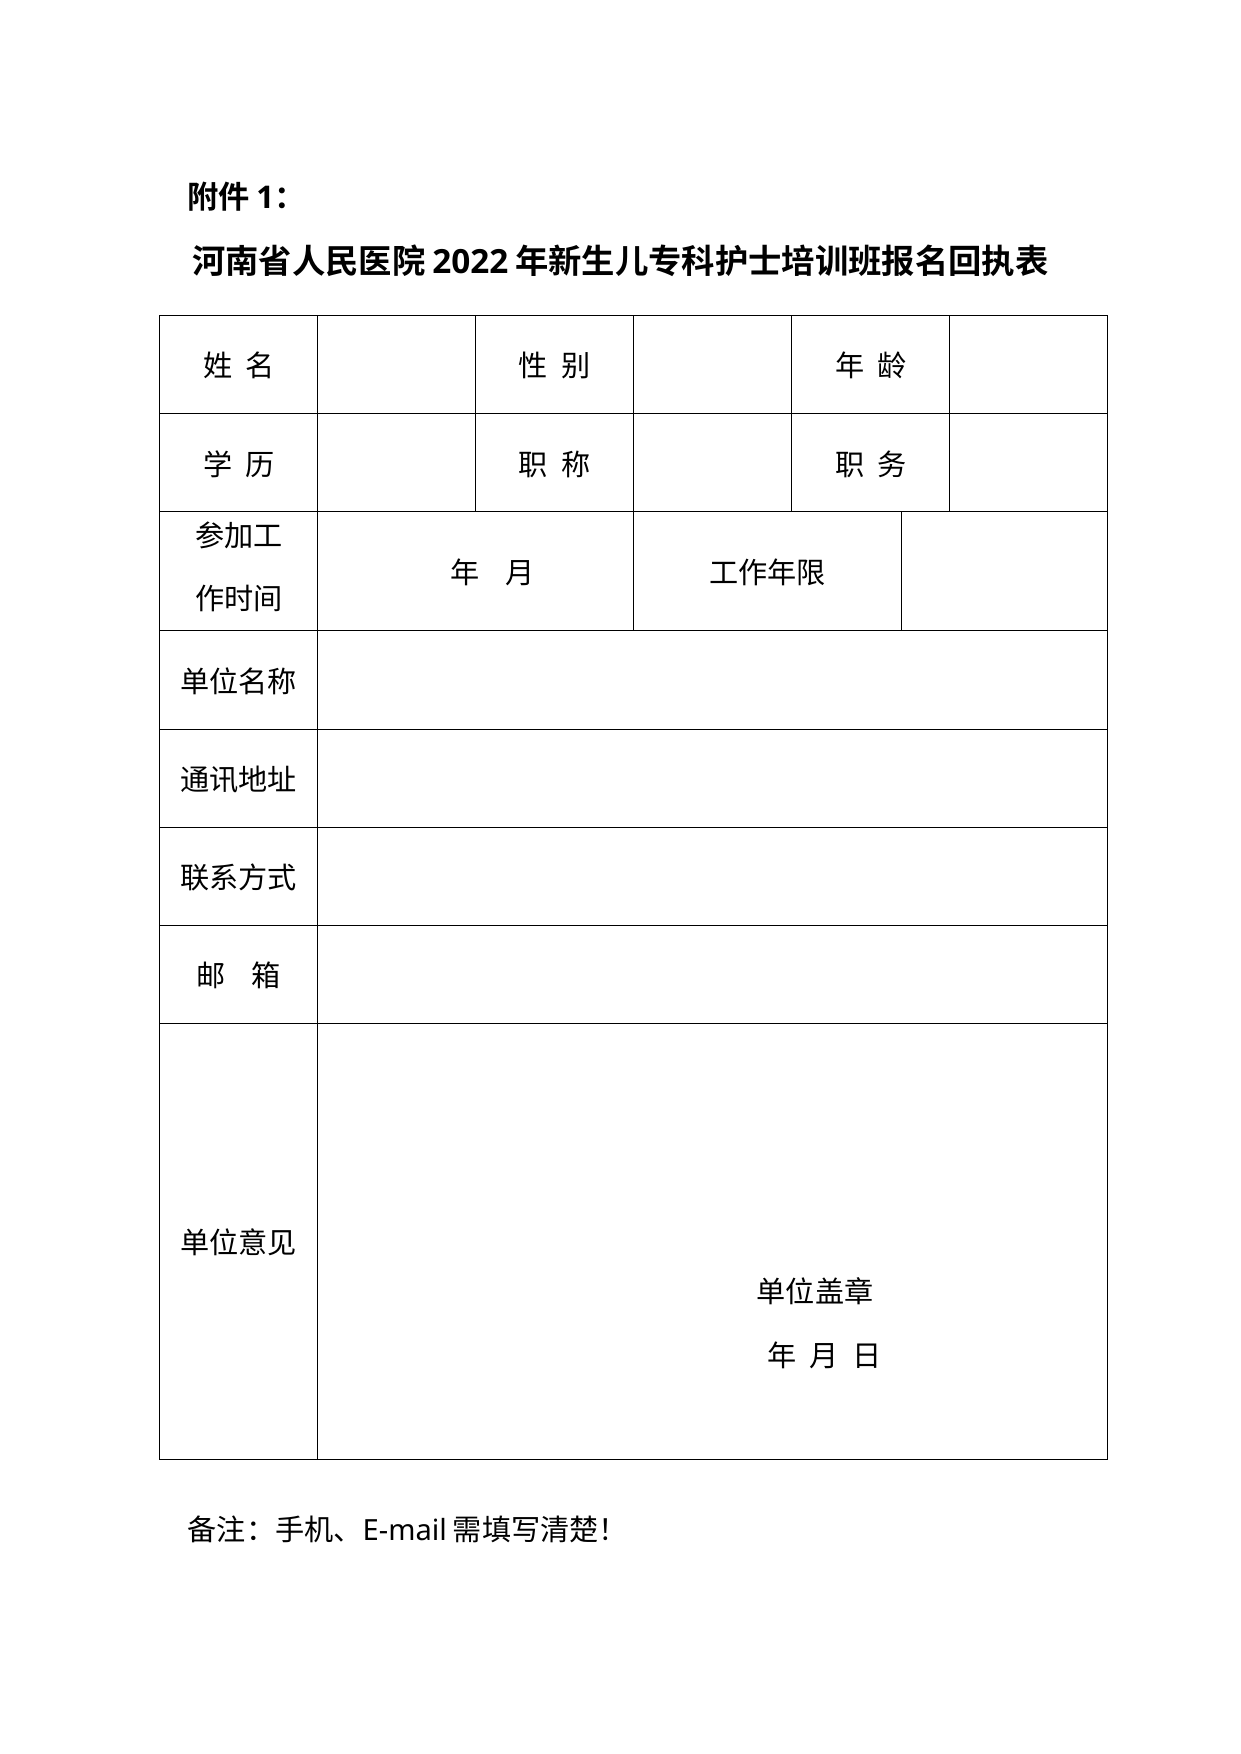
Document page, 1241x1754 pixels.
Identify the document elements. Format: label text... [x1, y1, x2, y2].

table_header 姓 名 [160, 316, 317, 413]
table_header 性 别 [476, 316, 633, 413]
table_cell 单位意见 [160, 1024, 317, 1459]
table_cell 职 务 [792, 414, 949, 511]
table_header [318, 316, 475, 413]
text 河南省人民医院2022年新生儿专科护士培训班报名回执表 [187, 227, 1053, 292]
table_cell 参加工 作时间 [160, 512, 317, 630]
table_cell 通讯地址 [160, 730, 317, 827]
table_cell [318, 414, 475, 511]
table_cell [318, 828, 1107, 925]
table_cell 学 历 [160, 414, 317, 511]
table_cell 职 称 [476, 414, 633, 511]
table_header [634, 316, 791, 413]
table_cell 工作年限 [634, 512, 901, 630]
table_cell [318, 926, 1107, 1023]
table_cell [950, 414, 1107, 511]
table_cell [318, 631, 1107, 728]
text 附件1： [187, 162, 1053, 227]
table_cell [902, 512, 1107, 630]
text 备注：手机、E-mail需填写清楚！ [187, 1495, 1053, 1560]
table_header [950, 316, 1107, 413]
table_header 年 龄 [792, 316, 949, 413]
table_cell [318, 730, 1107, 827]
table_cell [634, 414, 791, 511]
table_cell 联系方式 [160, 828, 317, 925]
table_cell 单位盖章 年 月 日 [318, 1024, 1107, 1459]
table_cell 邮 箱 [160, 926, 317, 1023]
table_cell 单位名称 [160, 631, 317, 728]
table_cell 年 月 [318, 512, 633, 630]
